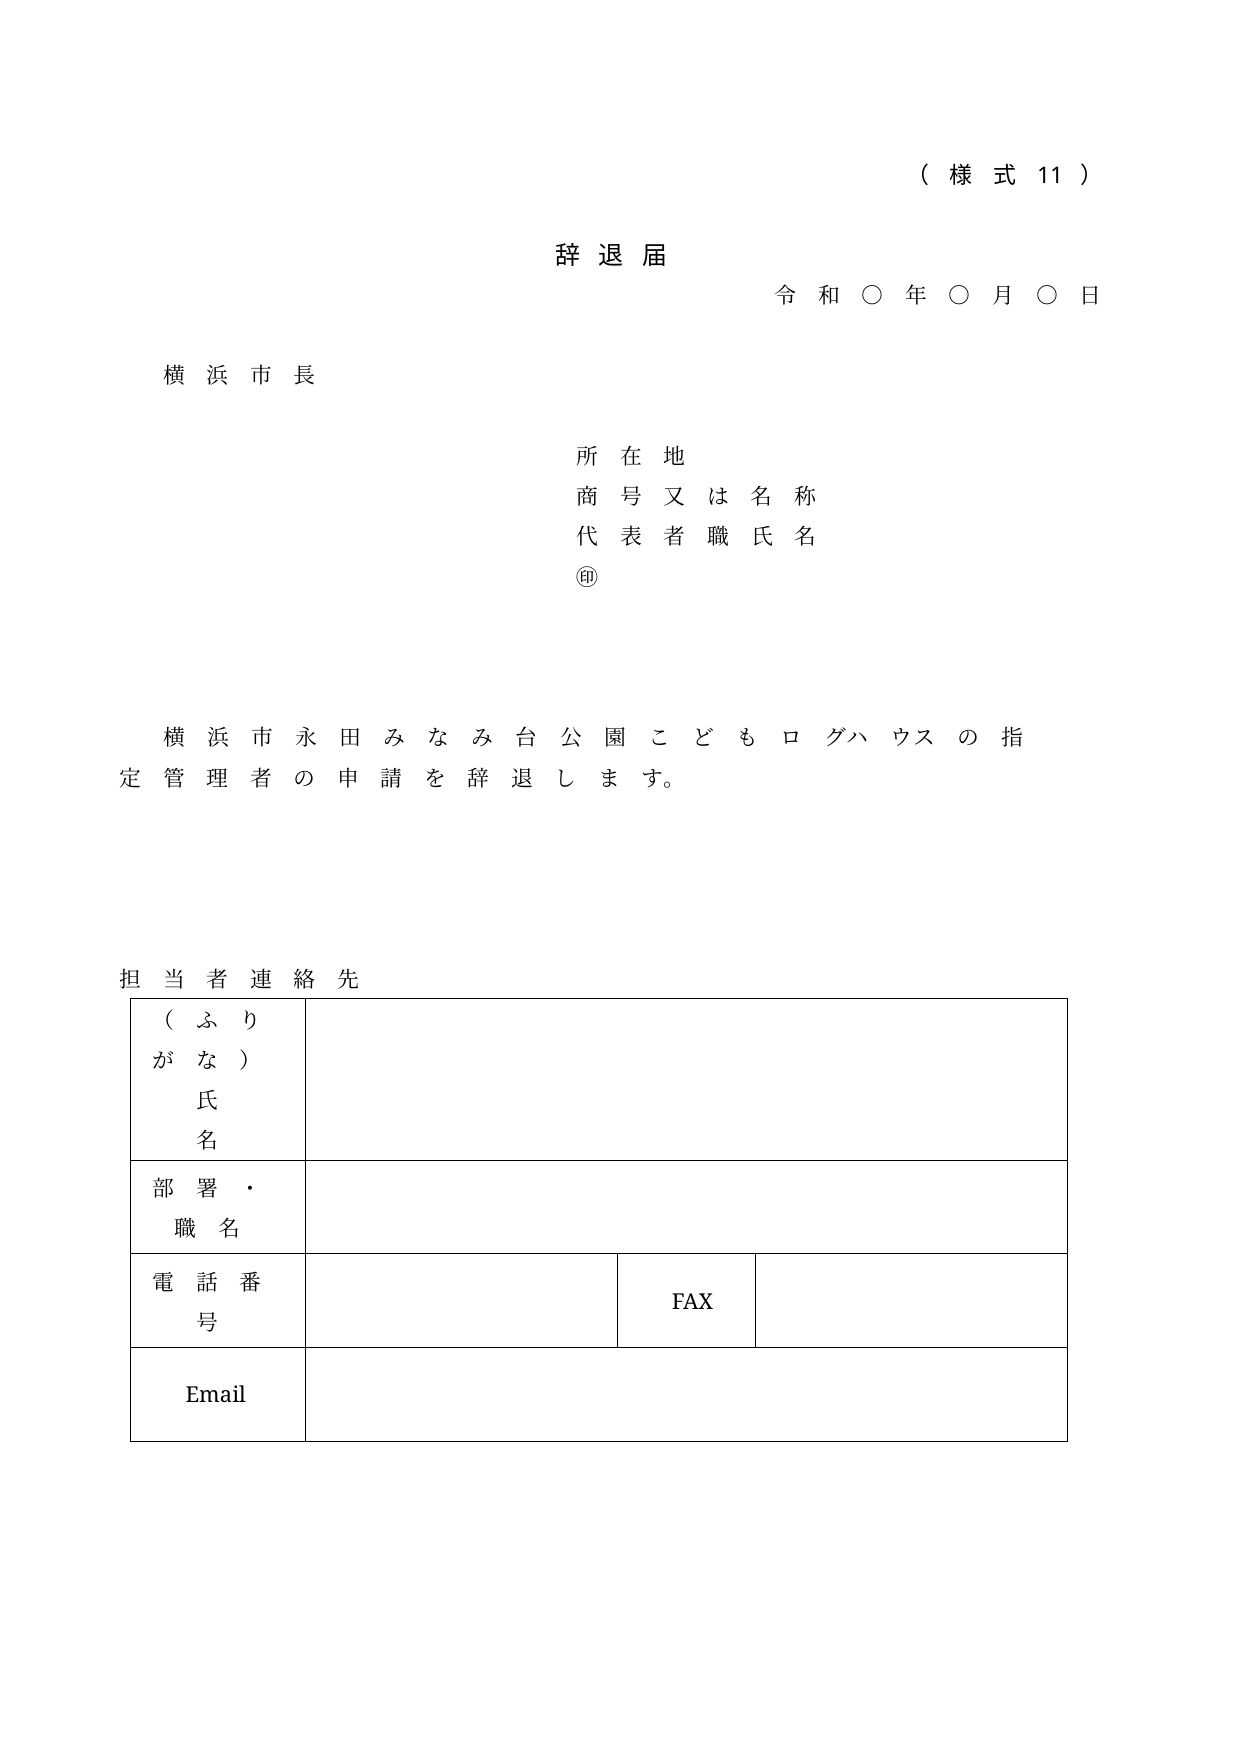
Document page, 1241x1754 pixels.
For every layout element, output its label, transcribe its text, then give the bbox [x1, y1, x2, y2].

text 代表者職氏名 ㊞ [557, 515, 1121, 596]
table_header （ふりがな） 氏 名 [131, 999, 305, 1159]
table_cell [756, 1254, 1067, 1347]
table_cell [306, 1161, 1067, 1253]
text 辞退届 [119, 234, 1121, 274]
table_cell Email [131, 1348, 305, 1441]
text 令和○年○月○日 [119, 274, 1123, 314]
text 商号又は名称 [557, 475, 1120, 515]
table_header [306, 999, 1067, 1159]
text 横浜市長 [119, 354, 1046, 394]
text 横浜市永田みなみ台公園こどもログハウスの指定管理者の申請を辞退します。 [119, 716, 1046, 797]
table_cell 部署・職名 [131, 1161, 305, 1253]
table_cell FAX [618, 1254, 755, 1347]
text （様式11） [119, 153, 1124, 193]
text 所在地 [557, 435, 1011, 475]
text 担当者連絡先 [119, 957, 1046, 998]
table_cell [306, 1348, 1067, 1441]
table_cell [306, 1254, 617, 1347]
table_cell 電話番号 [131, 1254, 305, 1347]
